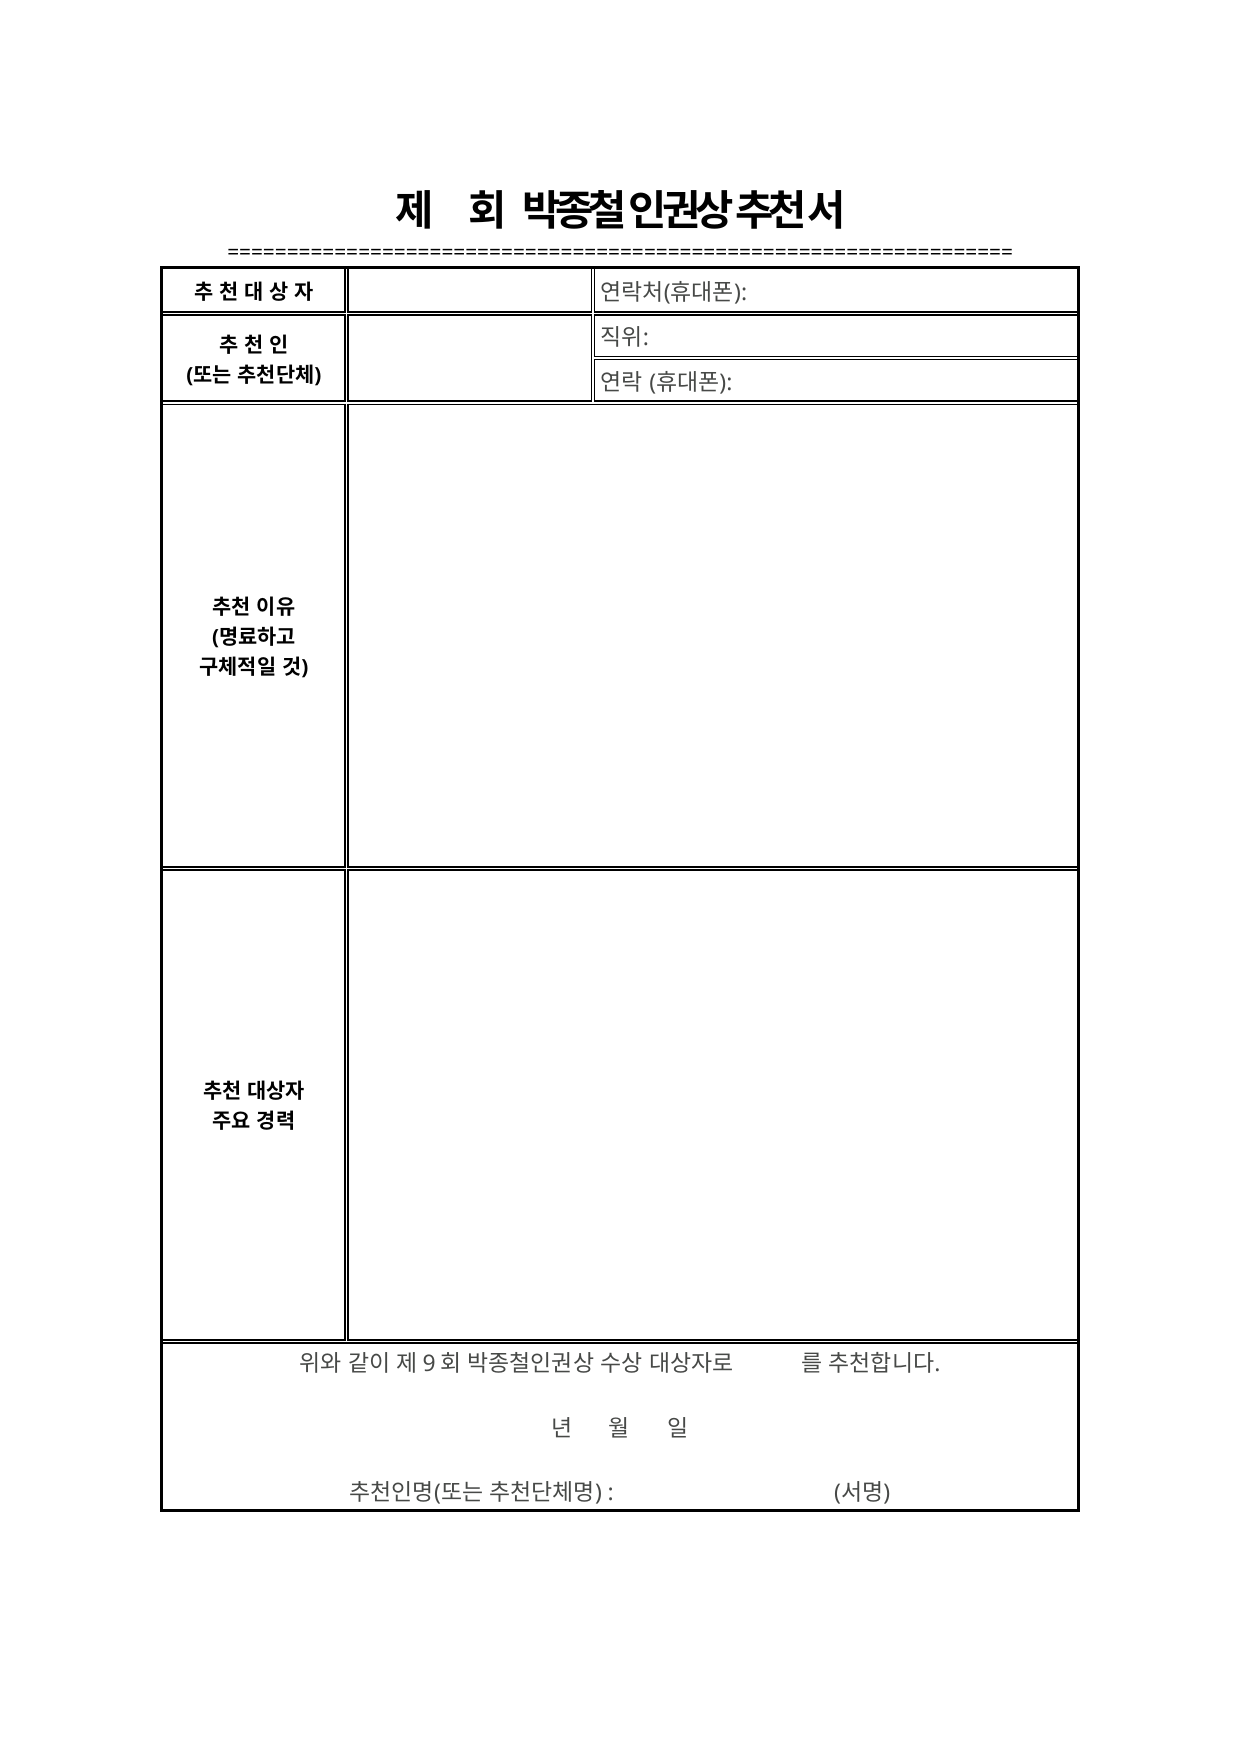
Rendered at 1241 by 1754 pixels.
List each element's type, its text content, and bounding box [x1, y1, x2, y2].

table_cell 추천 이유 (명료하고 구체적일 것) [163, 405, 344, 866]
table_cell 위와 같이 제9회 박종철인권상 수상 대상자로 를 추천합니다. 년 월 일 추천인명(또는 추천단체명) : (서명) [163, 1344, 1077, 1509]
table_cell [349, 871, 1077, 1339]
table_header [349, 269, 591, 311]
table_cell 연락 (휴대폰): [595, 360, 1077, 400]
text ================================================================== [150, 237, 1090, 266]
text 제 회 박종철 인권상 추천서 [150, 177, 1090, 237]
table_cell 추천 대상자 주요 경력 [163, 871, 344, 1339]
table_header 연락처(휴대폰): [595, 269, 1077, 311]
table_cell 추 천 인 (또는 추천단체) [163, 316, 344, 400]
table_cell [349, 405, 1077, 866]
table_cell [349, 316, 591, 400]
table_cell 직위: [595, 316, 1077, 356]
table_header 추 천 대 상 자 [163, 269, 344, 311]
